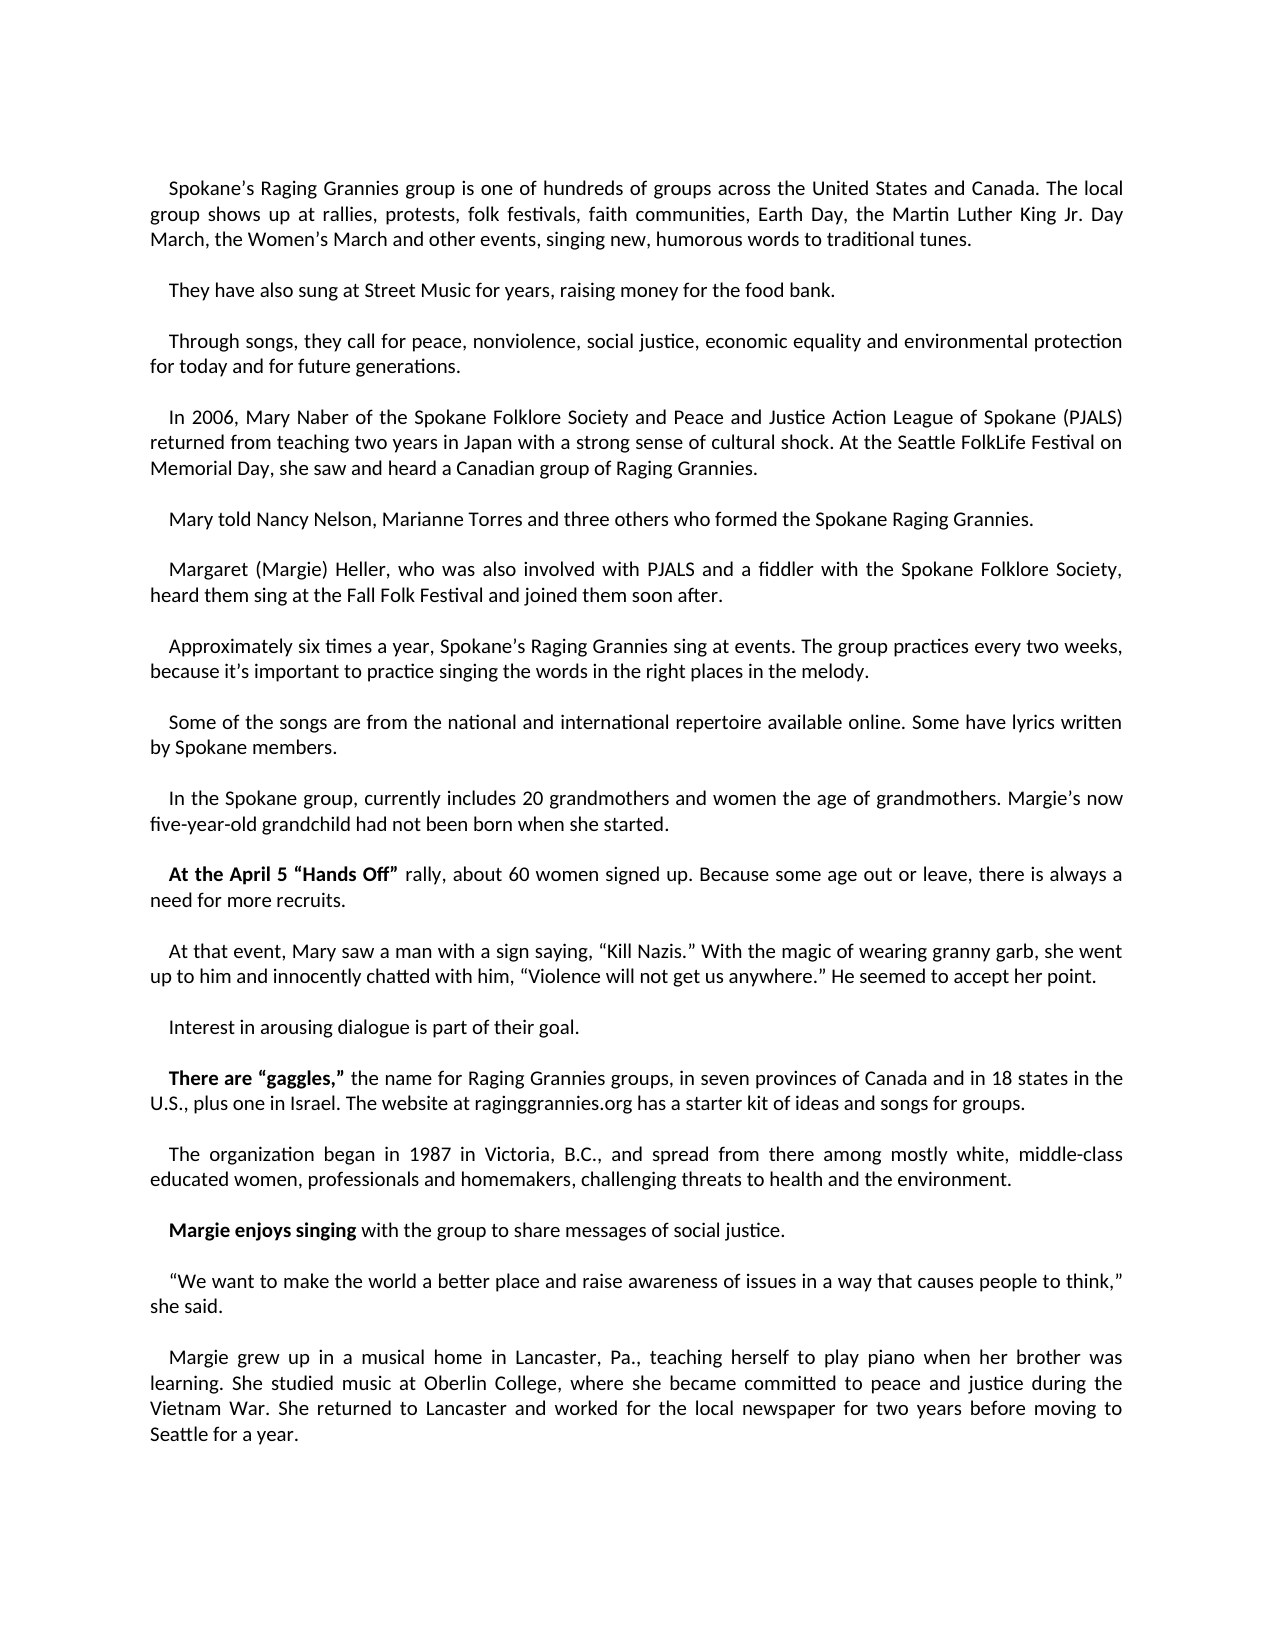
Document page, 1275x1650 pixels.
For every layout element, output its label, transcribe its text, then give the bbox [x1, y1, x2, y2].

text Mary told Nancy Nelson, Marianne Torres and three others who formed the Spokane Raging Grannies. [150, 506, 1125, 531]
text In 2006, Mary Naber of the Spokane Folklore Society and Peace and Justice Action League of Spokane (PJALS) returned from teaching two years in Japan with a strong sense of cultural shock. At the Seattle FolkLife Festival on Memorial Day, she saw and heard a Canadian group of Raging Grannies. [150, 404, 1125, 480]
text At that event, Mary saw a man with a sign saying, “Kill Nazis.” With the magic of wearing granny garb, she went up to him and innocently chatted with him, “Violence will not get us anywhere.” He seemed to accept her point. [150, 938, 1125, 989]
text There are “gaggles,” the name for Raging Grannies groups, in seven provinces of Canada and in 18 states in the U.S., plus one in Israel. The website at raginggrannies.org has a starter kit of ideas and songs for groups. [150, 1065, 1125, 1116]
text Through songs, they call for peace, nonviolence, social justice, economic equality and environmental protection for today and for future generations. [150, 328, 1125, 379]
text Margaret (Margie) Heller, who was also involved with PJALS and a fiddler with the Spokane Folklore Society, heard them sing at the Fall Folk Festival and joined them soon after. [150, 557, 1125, 607]
text At the April 5 “Hands Off” rally, about 60 women signed up. Because some age out or leave, there is always a need for more recruits. [150, 862, 1125, 912]
text Interest in arousing dialogue is part of their goal. [150, 1014, 1125, 1039]
text Spokane’s Raging Grannies group is one of hundreds of groups across the United States and Canada. The local group shows up at rallies, protests, folk festivals, faith communities, Earth Day, the Martin Luther King Jr. Day March, the Women’s March and other events, singing new, humorous words to traditional tunes. [150, 175, 1125, 252]
text “We want to make the world a better place and raise awareness of issues in a way that causes people to think,” she said. [150, 1268, 1125, 1319]
text They have also sung at Street Music for years, raising money for the food bank. [150, 277, 1125, 302]
text Margie enjoys singing with the group to share messages of social justice. [150, 1217, 1125, 1243]
text Some of the songs are from the national and international repertoire available online. Some have lyrics written by Spokane members. [150, 709, 1125, 760]
text Approximately six times a year, Spokane’s Raging Grannies sing at events. The group practices every two weeks, because it’s important to practice singing the words in the right places in the melody. [150, 633, 1125, 684]
text In the Spokane group, currently includes 20 grandmothers and women the age of grandmothers. Margie’s now five-year-old grandchild had not been born when she started. [150, 785, 1125, 836]
text Margie grew up in a musical home in Lancaster, Pa., teaching herself to play piano when her brother was learning. She studied music at Oberlin College, where she became committed to peace and justice during the Vietnam War. She returned to Lancaster and worked for the local newspaper for two years before moving to Seattle for a year. [150, 1344, 1125, 1446]
text The organization began in 1987 in Victoria, B.C., and spread from there among mostly white, middle-class educated women, professionals and homemakers, challenging threats to health and the environment. [150, 1141, 1125, 1192]
